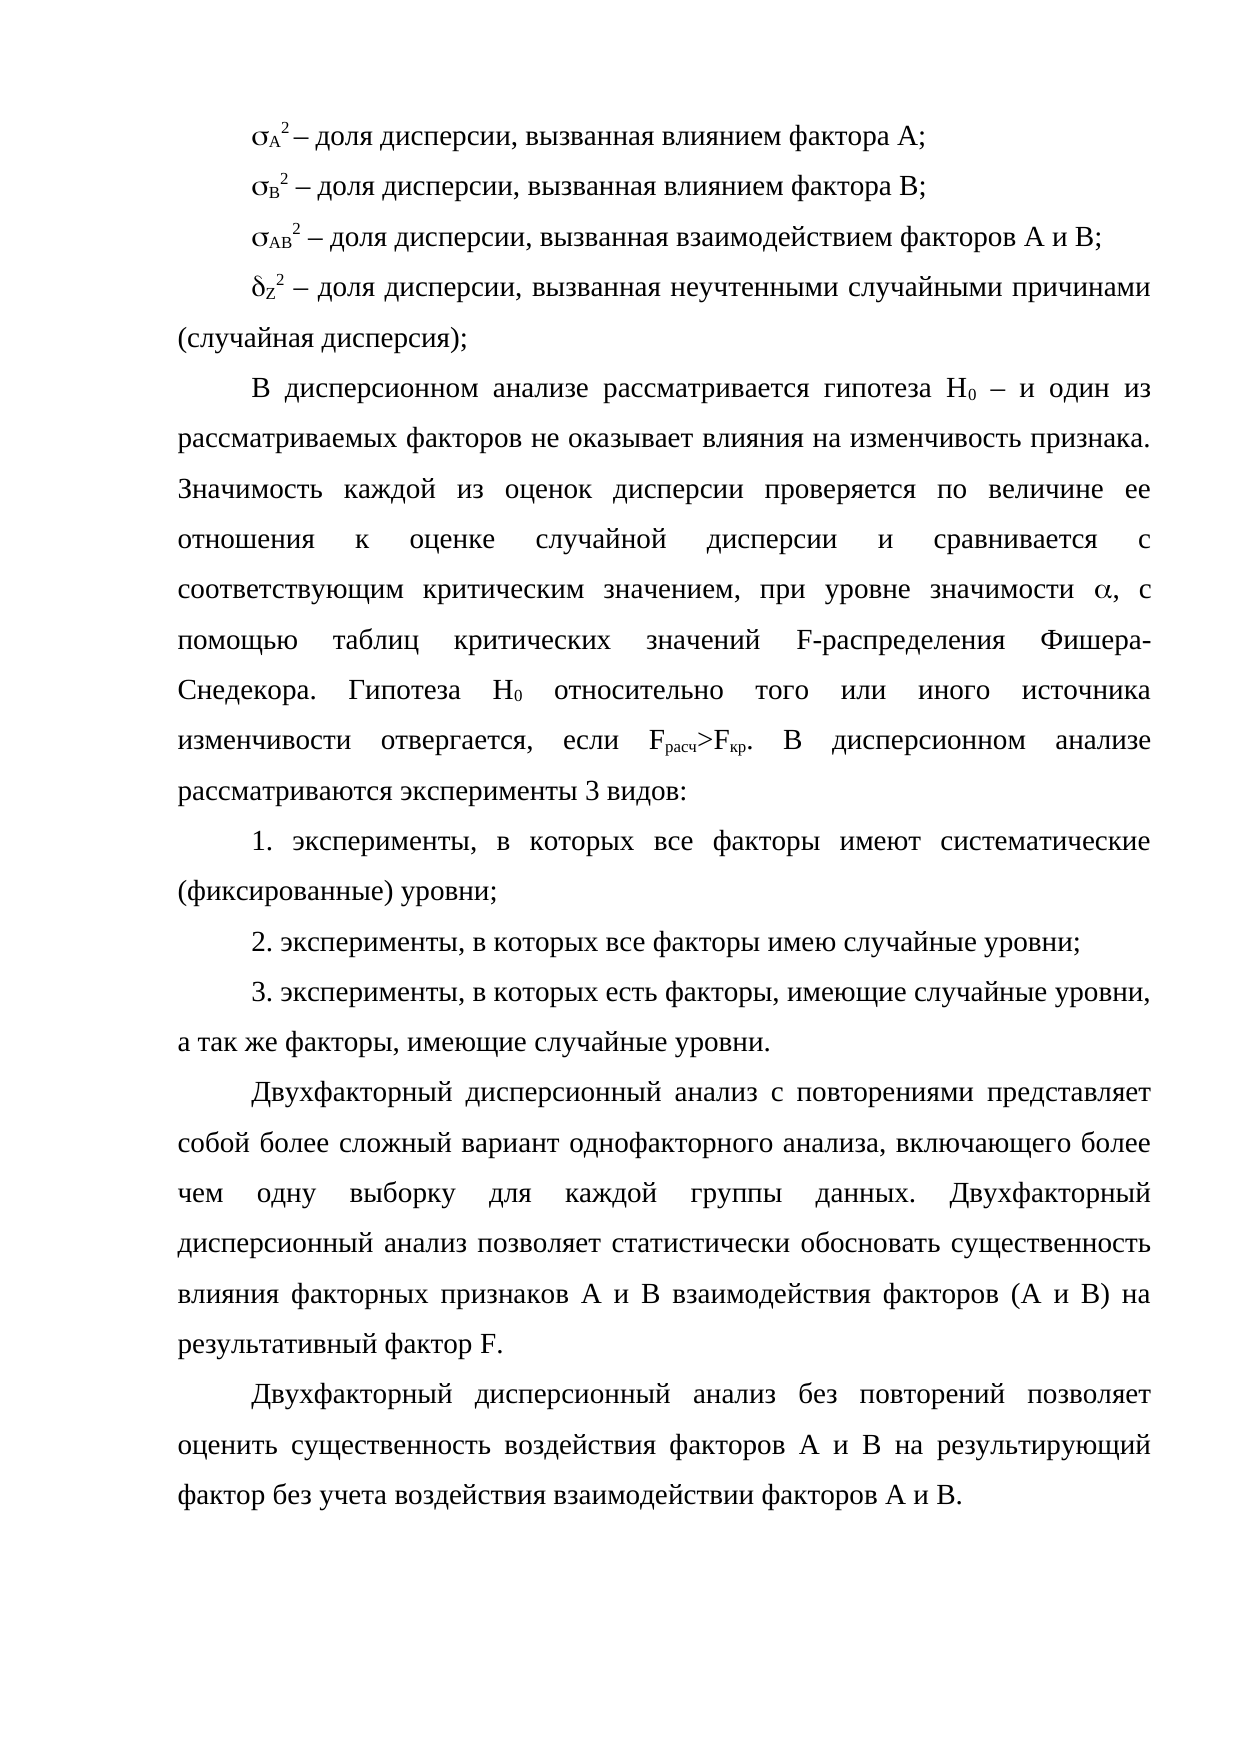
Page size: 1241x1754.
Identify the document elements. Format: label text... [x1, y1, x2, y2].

text 2. эксперименты, в которых все факторы имею случайные уровни; [177, 924, 1152, 957]
text 1. эксперименты, в которых все факторы имеют систематические (фиксированные) уровни; [177, 823, 1152, 907]
text Z2 – доля дисперсии, вызванная неучтенными случайными причинами (случайная дисперсия); [177, 269, 1152, 353]
text Двухфакторный дисперсионный анализ с повторениями представляет собой более сложный вариант однофакторного анализа, включающего более чем одну выборку для каждой группы данных. Двухфакторный дисперсионный анализ позволяет статистически обосновать существенность влияния факторных признаков А и В взаимодействия факторов (А и В) на результативный фактор F. [177, 1074, 1152, 1360]
text В дисперсионном анализе рассматривается гипотеза Н0 – и один из рассматриваемых факторов не оказывает влияния на изменчивость признака. Значимость каждой из оценок дисперсии проверяется по величине ее отношения к оценке случайной дисперсии и сравнивается с соответствующим критическим значением, при уровне значимости , с помощью таблиц критических значений F-распределения Фишера-Снедекора. Гипотеза Н0 относительно того или иного источника изменчивости отвергается, если Fрасч>Fкр. В дисперсионном анализе рассматриваются эксперименты 3 видов: [177, 370, 1152, 806]
text Двухфакторный дисперсионный анализ без повторений позволяет оценить существенность воздействия факторов А и В на результирующий фактор без учета воздействия взаимодействии факторов А и В. [177, 1376, 1152, 1511]
text A2 – доля дисперсии, вызванная влиянием фактора А; [177, 118, 1152, 152]
text B2 – доля дисперсии, вызванная влиянием фактора В; [177, 168, 1152, 202]
text 3. эксперименты, в которых есть факторы, имеющие случайные уровни, а так же факторы, имеющие случайные уровни. [177, 974, 1152, 1058]
text AB2 – доля дисперсии, вызванная взаимодействием факторов А и В; [177, 219, 1152, 253]
